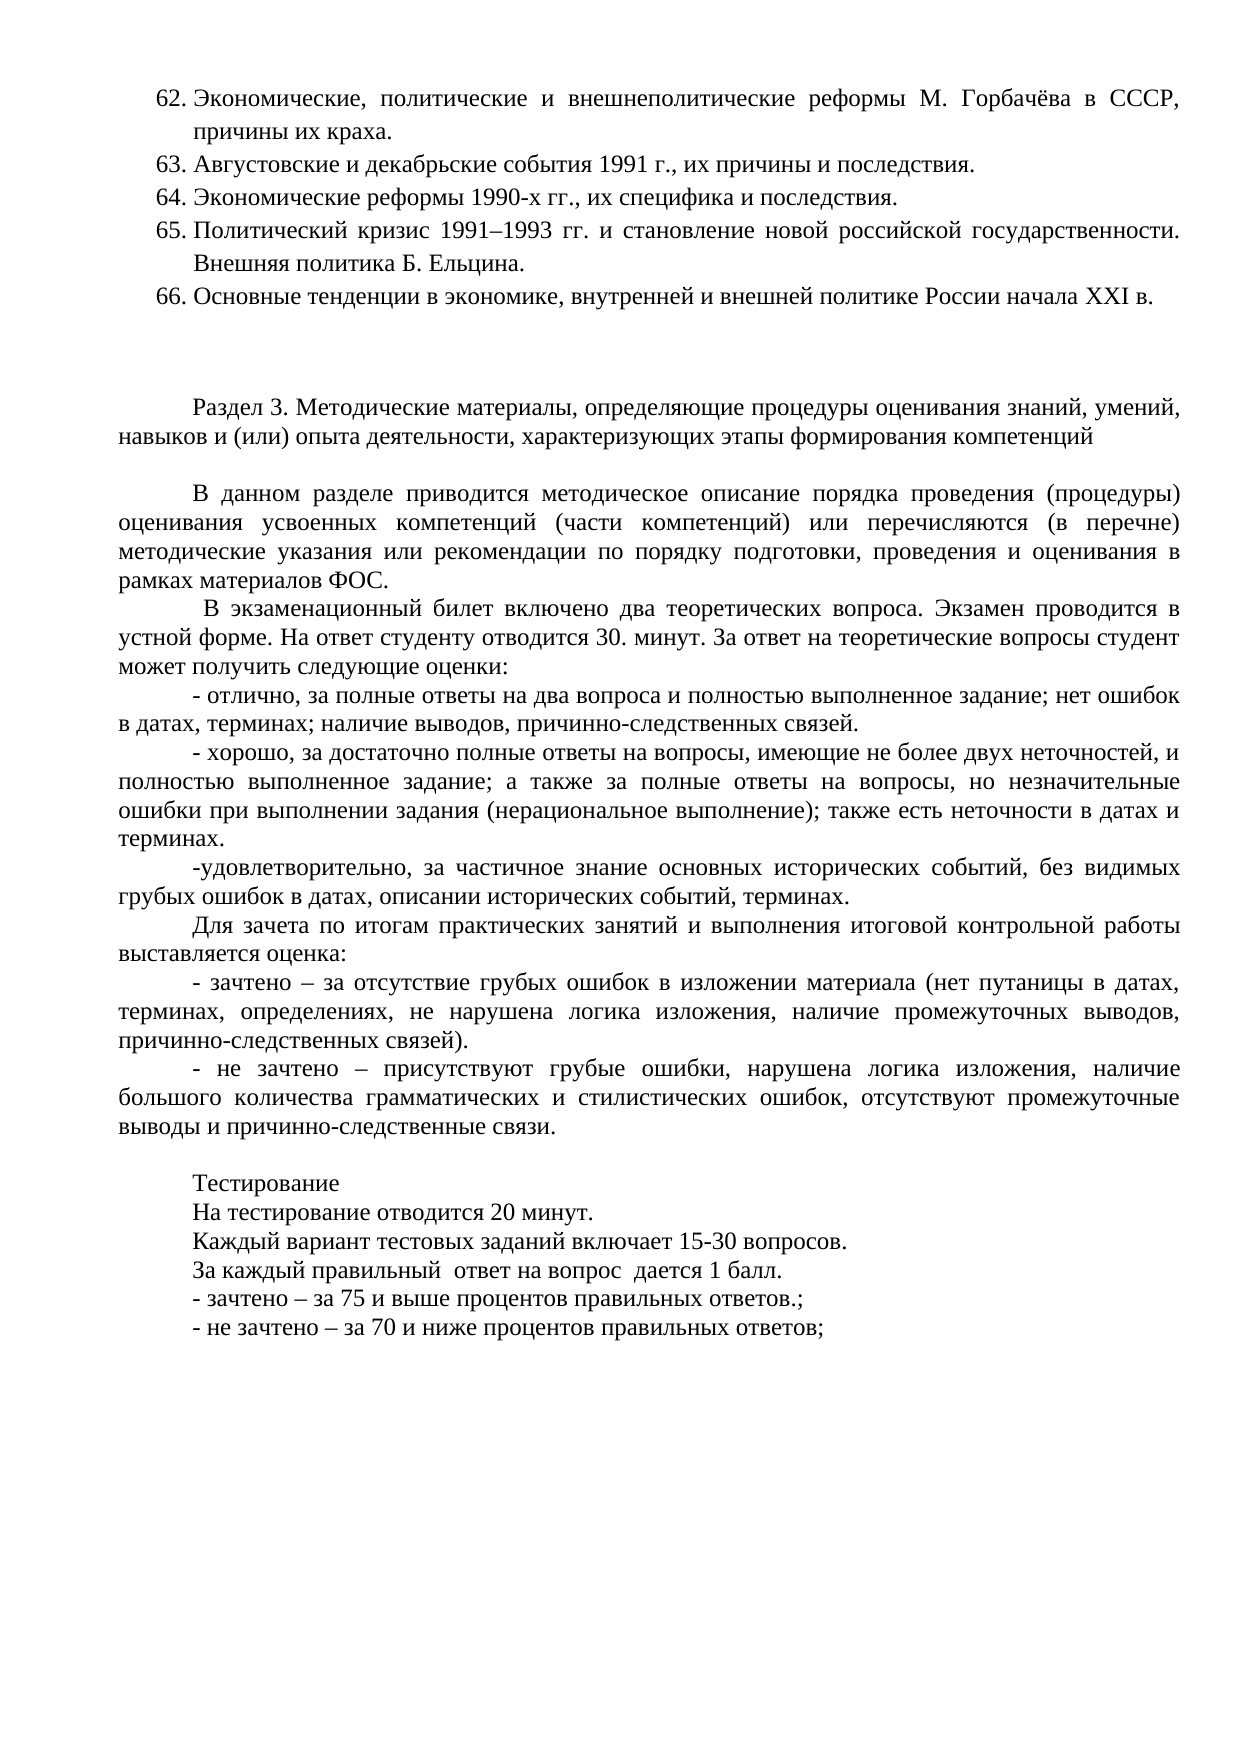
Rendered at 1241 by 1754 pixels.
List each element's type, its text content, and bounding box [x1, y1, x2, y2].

text - зачтено – за 75 и выше процентов правильных ответов.; [118, 1283, 1181, 1312]
text На тестирование отводится 20 минут. [118, 1197, 1181, 1226]
text В данном разделе приводится методическое описание порядка проведения (процедуры) оценивания усвоенных компетенций (части компетенций) или перечисляются (в перечне) методические указания или рекомендации по порядку подготовки, проведения и оценивания в рамках материалов ФОС. [118, 478, 1181, 593]
list Экономические, политические и внешнеполитические реформы М. Горбачёва в СССР, причины их краха. [156, 83, 1181, 144]
list Экономические реформы 1990-х гг., их специфика и последствия. [156, 182, 1181, 211]
text Каждый вариант тестовых заданий включает 15-30 вопросов. [118, 1226, 1181, 1255]
text Тестирование [118, 1168, 1181, 1197]
text - не зачтено – присутствуют грубые ошибки, нарушена логика изложения, наличие большого количества грамматических и стилистических ошибок, отсутствуют промежуточные выводы и причинно-следственные связи. [118, 1053, 1181, 1140]
text - хорошо, за достаточно полные ответы на вопросы, имеющие не более двух неточностей, и полностью выполненное задание; а также за полные ответы на вопросы, но незначительные ошибки при выполнении задания (нерациональное выполнение); также есть неточности в датах и терминах. [118, 737, 1181, 852]
text За каждый правильный ответ на вопрос дается 1 балл. [118, 1255, 1181, 1283]
text - зачтено – за отсутствие грубых ошибок в изложении материала (нет путаницы в датах, терминах, определениях, не нарушена логика изложения, наличие промежуточных выводов, причинно-следственных связей). [118, 967, 1181, 1053]
text - отлично, за полные ответы на два вопроса и полностью выполненное задание; нет ошибок в датах, терминах; наличие выводов, причинно-следственных связей. [118, 680, 1181, 737]
text Для зачета по итогам практических занятий и выполнения итоговой контрольной работы выставляется оценка: [118, 910, 1181, 967]
text Раздел 3. Методические материалы, определяющие процедуры оценивания знаний, умений, навыков и (или) опыта деятельности, характеризующих этапы формирования компетенций [118, 392, 1181, 450]
list Основные тенденции в экономике, внутренней и внешней политике России начала XXI в. [156, 281, 1181, 309]
text -удовлетворительно, за частичное знание основных исторических событий, без видимых грубых ошибок в датах, описании исторических событий, терминах. [118, 852, 1181, 910]
list Политический кризис 1991–1993 гг. и становление новой российской государственности. Внешняя политика Б. Ельцина. [156, 215, 1181, 277]
list Августовские и декабрьские события ., их причины и последствия. [156, 149, 1181, 177]
text В экзаменационный билет включено два теоретических вопроса. Экзамен проводится в устной форме. На ответ студенту отводится 30. минут. За ответ на теоретические вопросы студент может получить следующие оценки: [118, 593, 1181, 680]
text - не зачтено – за 70 и ниже процентов правильных ответов; [118, 1312, 1181, 1341]
